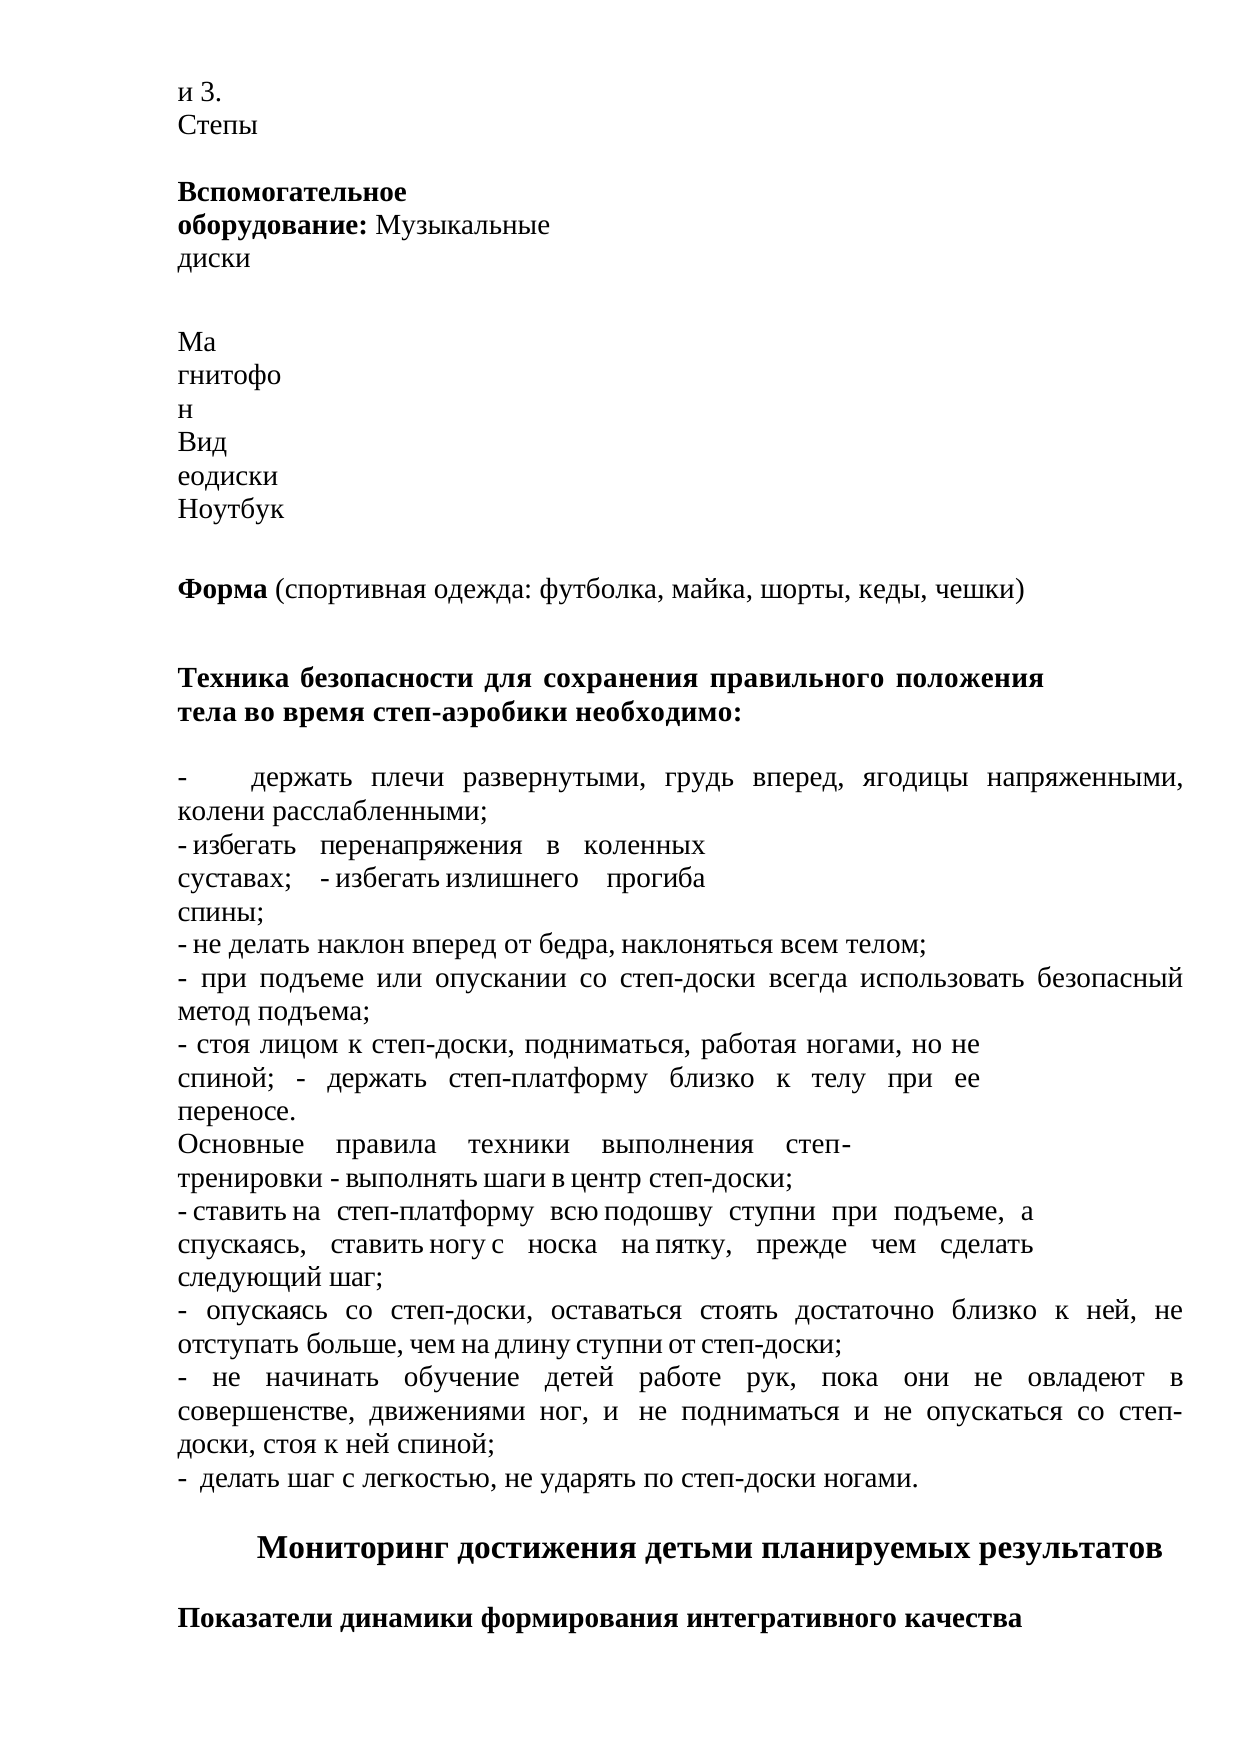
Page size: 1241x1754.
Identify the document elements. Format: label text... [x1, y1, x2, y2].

text Вспомогательное оборудование: Музыкальные диски [177, 175, 552, 274]
text Техника безопасности для сохранения правильного положения тела во время степ-аэробики необходимо: [177, 661, 1044, 728]
text Показатели динамики формирования интегративного качества [177, 1600, 1184, 1633]
text -ставитьна степ-платформу всюподошву ступни при подъеме, а спускаясь, ставитьногус носка напятку, прежде чем сделать следующий шаг; [177, 1193, 1033, 1293]
text - опускаясь со степ-доски, оставаться стоять достаточно близко к ней, не отступать больше,чемнадлинуступниотстеп-доски; [177, 1293, 1184, 1359]
text - не начинать обучение детей работе рук, пока они не овладеют в совершенстве, движениями ног, и не подниматься и не опускаться со степ-доски, стоя к ней спиной; [177, 1359, 1184, 1460]
text Основные правила техники выполнения степ-тренировки -выполнятьшагивцентр степ-доски; [177, 1126, 851, 1193]
text - стоя лицом к степ-доски, подниматься, работая ногами, но не спиной; - держать степ-платформу близко к телу при ее переносе. [177, 1027, 980, 1126]
text Форма (спортивная одежда: футболка, майка, шорты, кеды, чешки) [177, 571, 1184, 604]
text Магнитофон Видеодиски Ноутбук [177, 324, 284, 525]
text -не делать наклон вперед от бедра,наклоняться всем телом; [177, 927, 1184, 961]
text 2. Коврики 3. Степы [177, 75, 262, 141]
text -избегать перенапряжения в коленных суставах; -избегатьизлишнего прогиба спины; [177, 827, 705, 927]
text - держать плечи развернутыми, грудь вперед, ягодицы напряженными, колени расслабленными; [177, 760, 1184, 827]
text - при подъеме или опускании со степ-доски всегда использовать безопасный метод подъема; [177, 961, 1184, 1027]
text Мониторинг достижения детьми планируемых результатов [257, 1527, 1184, 1566]
text - делать шаг с легкостью, не ударять по степ-доски ногами. [177, 1460, 1184, 1494]
